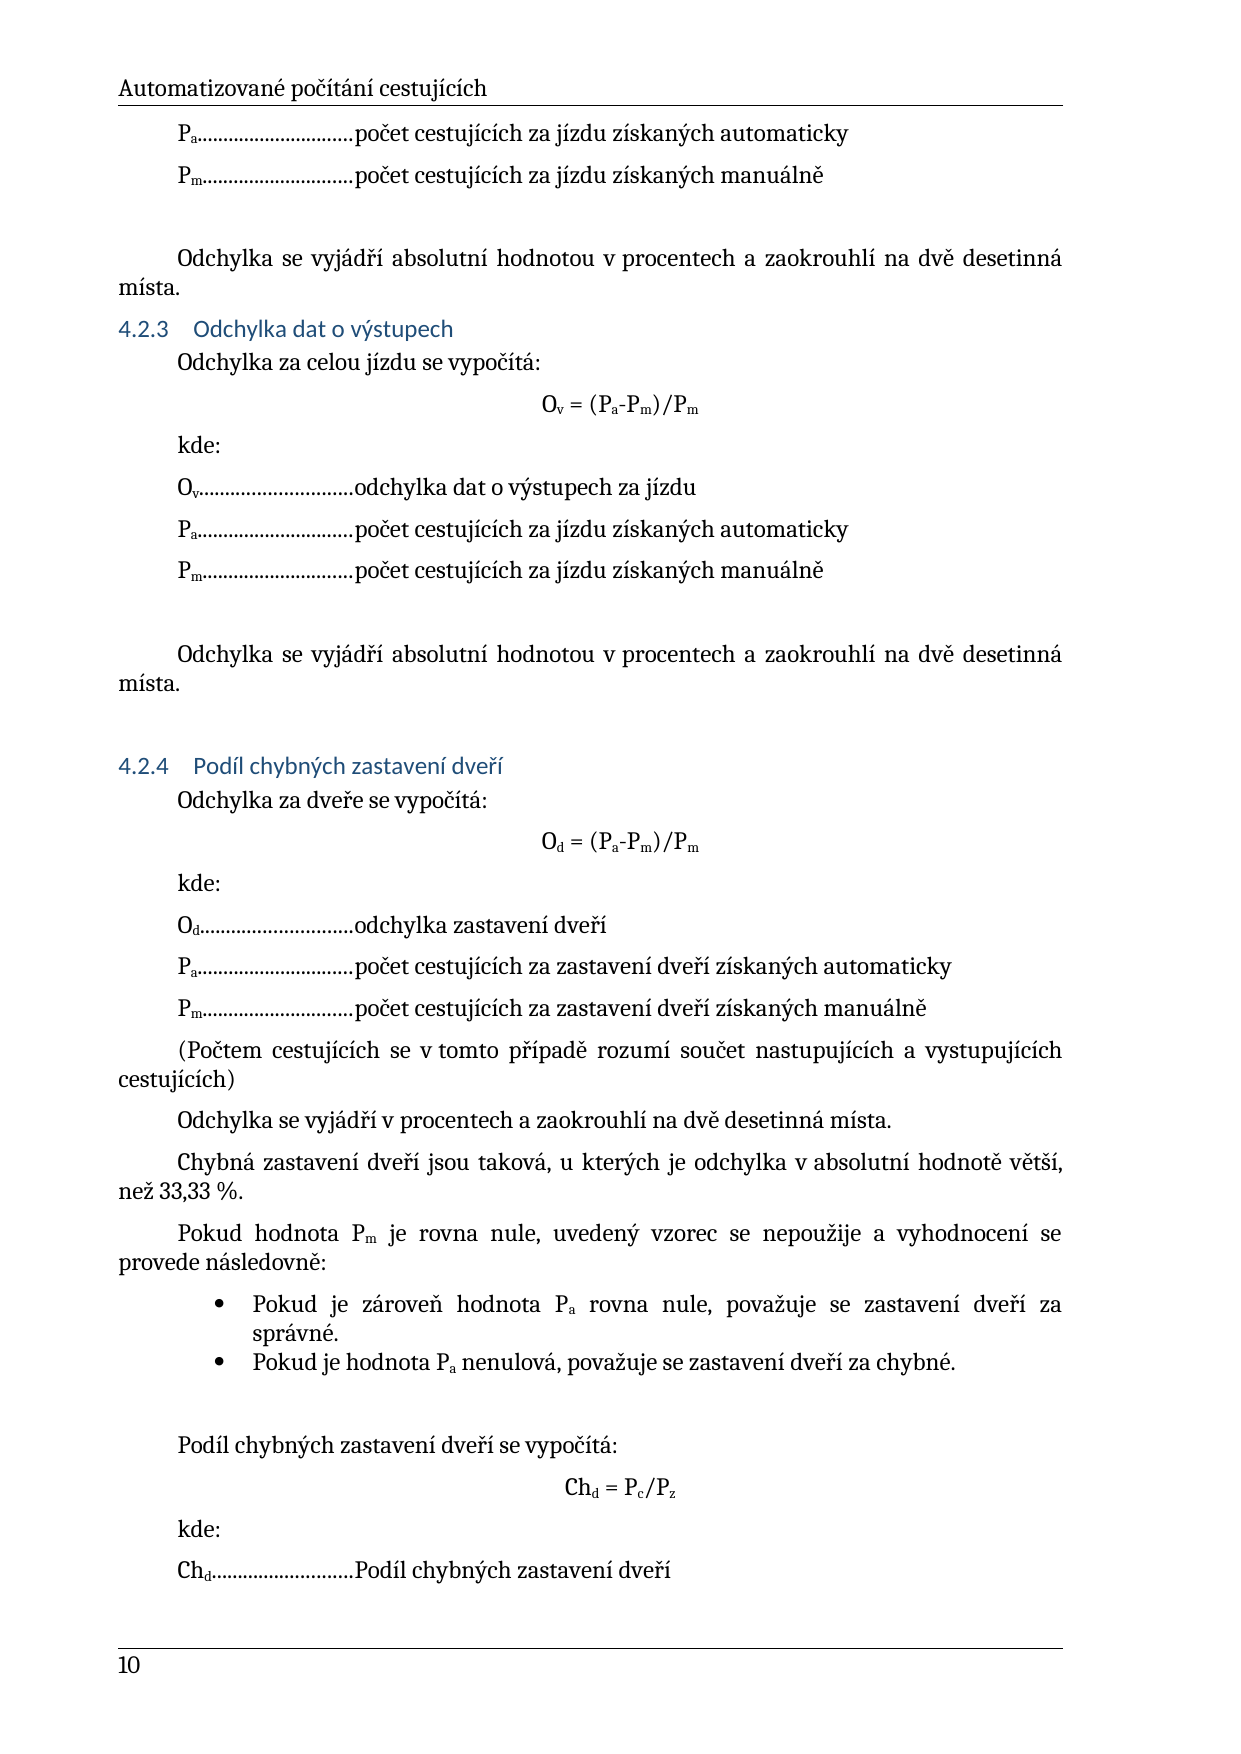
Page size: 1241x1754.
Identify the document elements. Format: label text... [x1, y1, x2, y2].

text Chd = Pc/Pz [118, 1472, 1063, 1501]
text Pokud hodnota Pm je rovna nule, uvedený vzorec se nepoužije a vyhodnocení se provede následovně: [118, 1218, 1063, 1276]
text Pa počet cestujících za jízdu získaných automaticky [118, 118, 1063, 147]
text (Počtem cestujících se v tomto případě rozumí součet nastupujících a vystupujících cestujících) [118, 1035, 1063, 1093]
text kde: [118, 1514, 1063, 1543]
text Chybná zastavení dveří jsou taková, u kterých je odchylka v absolutní hodnotě větší, než 33,33 %. [118, 1147, 1063, 1206]
text Pa počet cestujících za jízdu získaných automaticky [118, 514, 1063, 543]
text Od = (Pa-Pm)/Pm [118, 826, 1063, 856]
text Odchylka za dveře se vypočítá: [118, 785, 1063, 814]
list Pokud je hodnota Pa nenulová, považuje se zastavení dveří za chybné. [215, 1347, 1063, 1376]
text Odchylka za celou jízdu se vypočítá: [118, 347, 1063, 376]
text Pm počet cestujících za jízdu získaných manuálně [118, 160, 1063, 189]
text kde: [118, 868, 1063, 897]
text Odchylka se vyjádří v procentech a zaokrouhlí na dvě desetinná místa. [118, 1106, 1063, 1135]
text Odchylka se vyjádří absolutní hodnotou v procentech a zaokrouhlí na dvě desetinná místa. [118, 639, 1063, 697]
text Ov = (Pa-Pm)/Pm [118, 389, 1063, 418]
text Podíl chybných zastavení dveří se vypočítá: [118, 1431, 1063, 1460]
text Ov odchylka dat o výstupech za jízdu [118, 472, 1063, 501]
text Odchylka se vyjádří absolutní hodnotou v procentech a zaokrouhlí na dvě desetinná místa. [118, 243, 1063, 301]
subtitle Odchylka dat o výstupech [118, 314, 1063, 343]
subtitle Podíl chybných zastavení dveří [118, 751, 1063, 781]
text Chd Podíl chybných zastavení dveří [118, 1556, 1063, 1585]
text kde: [118, 431, 1063, 460]
text Od odchylka zastavení dveří [118, 910, 1063, 939]
text Pm počet cestujících za jízdu získaných manuálně [118, 556, 1063, 585]
text Pm počet cestujících za zastavení dveří získaných manuálně [118, 993, 1063, 1022]
list Pokud je zároveň hodnota Pa rovna nule, považuje se zastavení dveří za správné. [215, 1289, 1063, 1347]
text Pa počet cestujících za zastavení dveří získaných automaticky [118, 951, 1063, 981]
